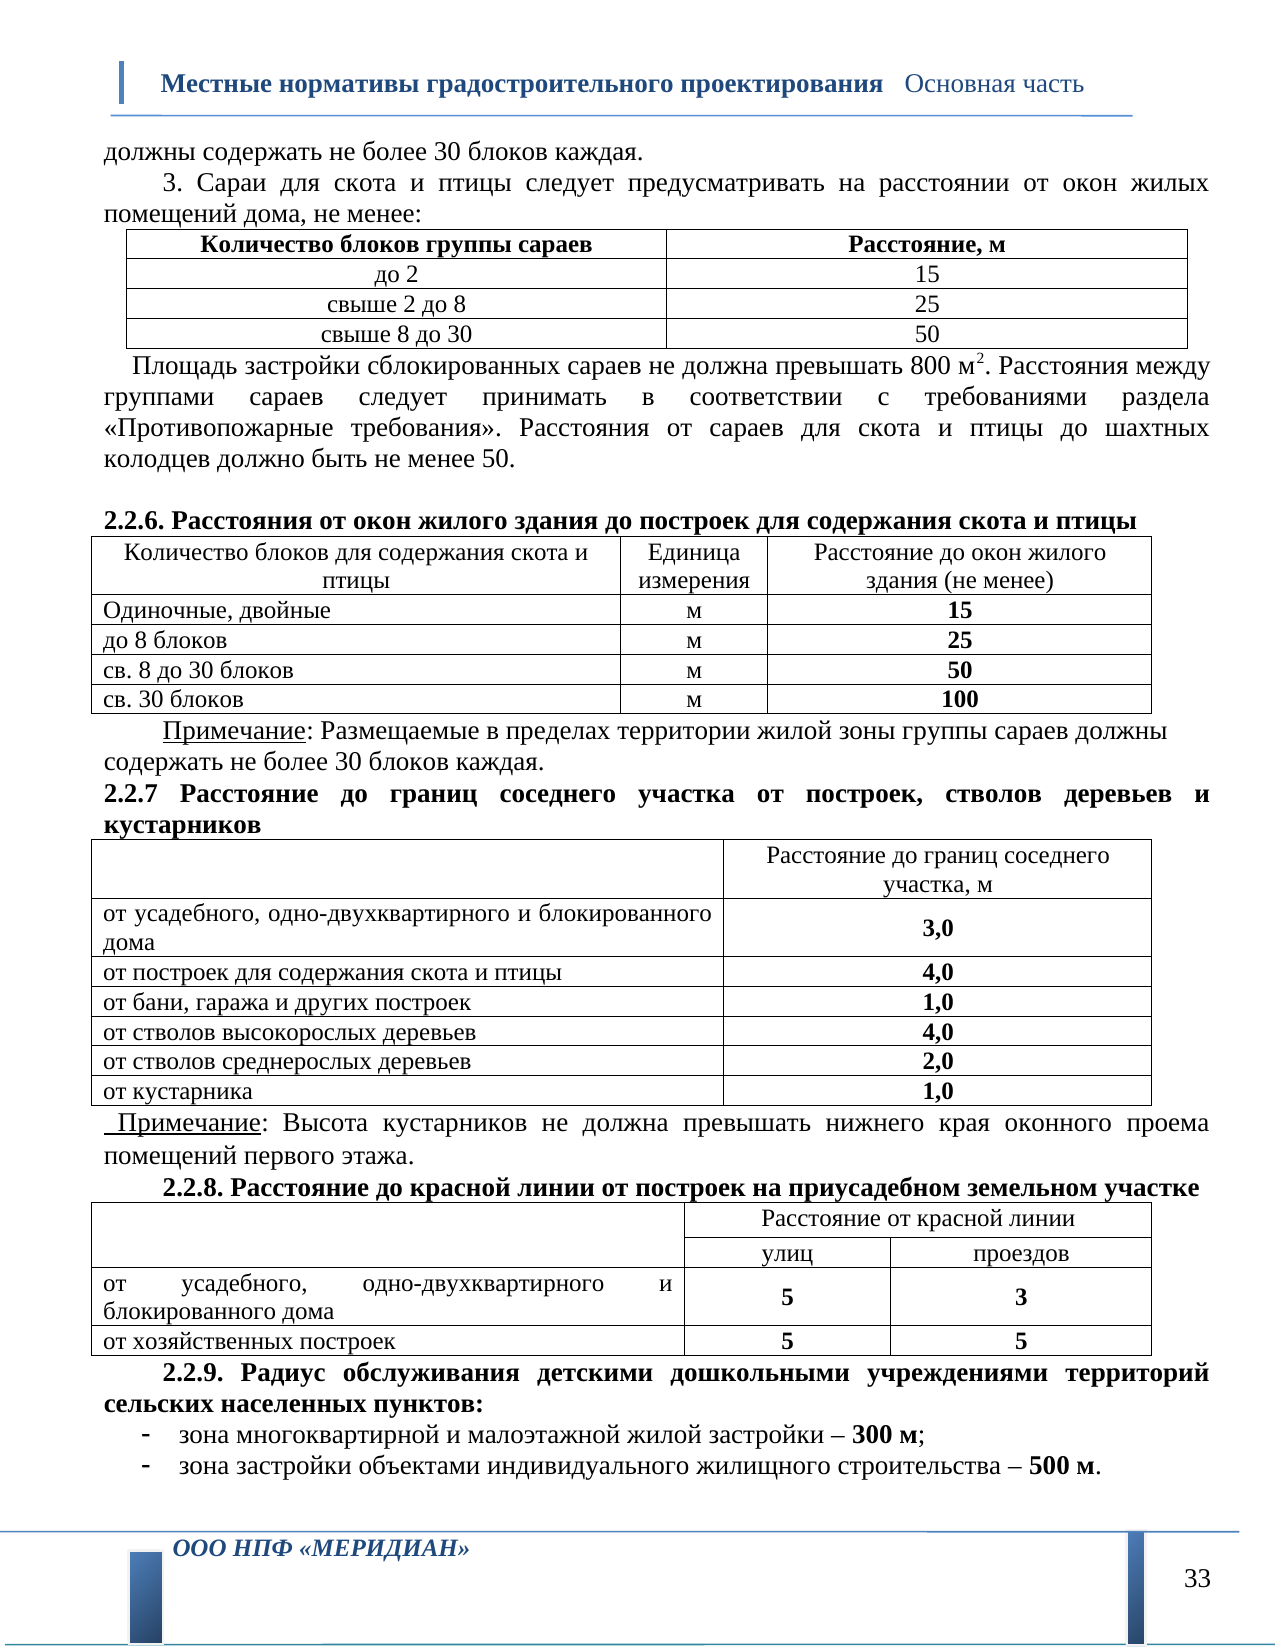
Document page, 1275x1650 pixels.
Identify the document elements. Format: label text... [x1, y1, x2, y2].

text 3. Сараи для скота и птицы следует предусматривать на расстоянии от окон жилых помещений дома, не менее: [103, 166, 1211, 228]
text 2.2.7 Расстояние до границ соседнего участка от построек, стволов деревьев и кустарников [103, 777, 1211, 839]
table_header Количество блоков группы сараев [127, 230, 666, 258]
table_cell проездов [891, 1238, 1151, 1267]
table_cell 4,0 [724, 1017, 1151, 1045]
table_cell м [621, 595, 767, 624]
text Примечание: Размещаемые в пределах территории жилой зоны группы сараев должны содержать не более 30 блоков каждая. [103, 714, 1211, 777]
text 2.2.8. Расстояние до красной линии от построек на приусадебном земельном участке [103, 1171, 1211, 1202]
table_header Расстояние до границ соседнего участка, м [724, 840, 1151, 897]
table_cell 2,0 [724, 1046, 1151, 1075]
table_cell 5 [685, 1268, 890, 1325]
table_cell от бани, гаража и других построек [92, 987, 723, 1016]
table_header Единица измерения [621, 537, 767, 594]
table_cell 1,0 [724, 1076, 1151, 1105]
table_cell от стволов среднерослых деревьев [92, 1046, 723, 1075]
table_cell свыше 2 до 8 [127, 289, 666, 318]
table_cell 50 [768, 655, 1151, 683]
table_cell до 2 [127, 259, 666, 288]
table_header [92, 840, 723, 897]
table_header Расстояние, м [667, 230, 1187, 258]
list зона застройки объектами индивидуального жилищного строительства – 500 м. [141, 1449, 1211, 1481]
table_header [92, 1203, 684, 1267]
table_cell до 8 блоков [92, 625, 620, 654]
table_cell свыше 8 до 30 [127, 319, 666, 348]
table_cell 5 [685, 1326, 890, 1355]
text 2.2.9. Радиус обслуживания детскими дошкольными учреждениями территорий сельских населенных пунктов: [103, 1356, 1211, 1418]
table_cell 100 [768, 685, 1151, 713]
table_cell Одиночные, двойные [92, 595, 620, 624]
table_cell 15 [667, 259, 1187, 288]
table_cell 15 [768, 595, 1151, 624]
table_cell от усадебного, одно-двухквартирного и блокированного дома [92, 899, 723, 956]
table_header Количество блоков для содержания скота и птицы [92, 537, 620, 594]
table_cell 3 [891, 1268, 1151, 1325]
table_cell от стволов высокорослых деревьев [92, 1017, 723, 1045]
table_cell 25 [667, 289, 1187, 318]
table_cell св. 8 до 30 блоков [92, 655, 620, 683]
table_cell от хозяйственных построек [92, 1326, 684, 1355]
table_cell 25 [768, 625, 1151, 654]
table_header Расстояние до окон жилого здания (не менее) [768, 537, 1151, 594]
text Площадь застройки сблокированных сараев не должна превышать . Расстояния между группами сараев следует принимать в соответствии с требованиями раздела «Противопожарные требования». Расстояния от сараев для скота и птицы до шахтных колодцев должно быть не менее 50. [103, 349, 1211, 473]
table_cell от построек для содержания скота и птицы [92, 957, 723, 986]
table_header Расстояние от красной линии менее) [685, 1203, 1151, 1237]
table_cell св. 30 блоков [92, 685, 620, 713]
table_cell м [621, 685, 767, 713]
table_cell от кустарника [92, 1076, 723, 1105]
text 2.2.6. Расстояния от окон жилого здания до построек для содержания скота и птицы [103, 504, 1211, 536]
table_cell 1,0 [724, 987, 1151, 1016]
table_cell 5 [891, 1326, 1151, 1355]
table_cell улиц [685, 1238, 890, 1267]
table_cell 50 [667, 319, 1187, 348]
list зона многоквартирной и малоэтажной жилой застройки – 300 м; [141, 1418, 1211, 1449]
table_cell 3,0 [724, 899, 1151, 956]
table_cell 4,0 [724, 957, 1151, 986]
table_cell от усадебного, одно-двухквартирного и блокированного дома [92, 1268, 684, 1325]
table_cell м [621, 625, 767, 654]
table_cell м [621, 655, 767, 683]
text Примечание: Высота кустарников не должна превышать нижнего края оконного проема помещений первого этажа. [103, 1106, 1211, 1171]
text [103, 135, 1211, 166]
